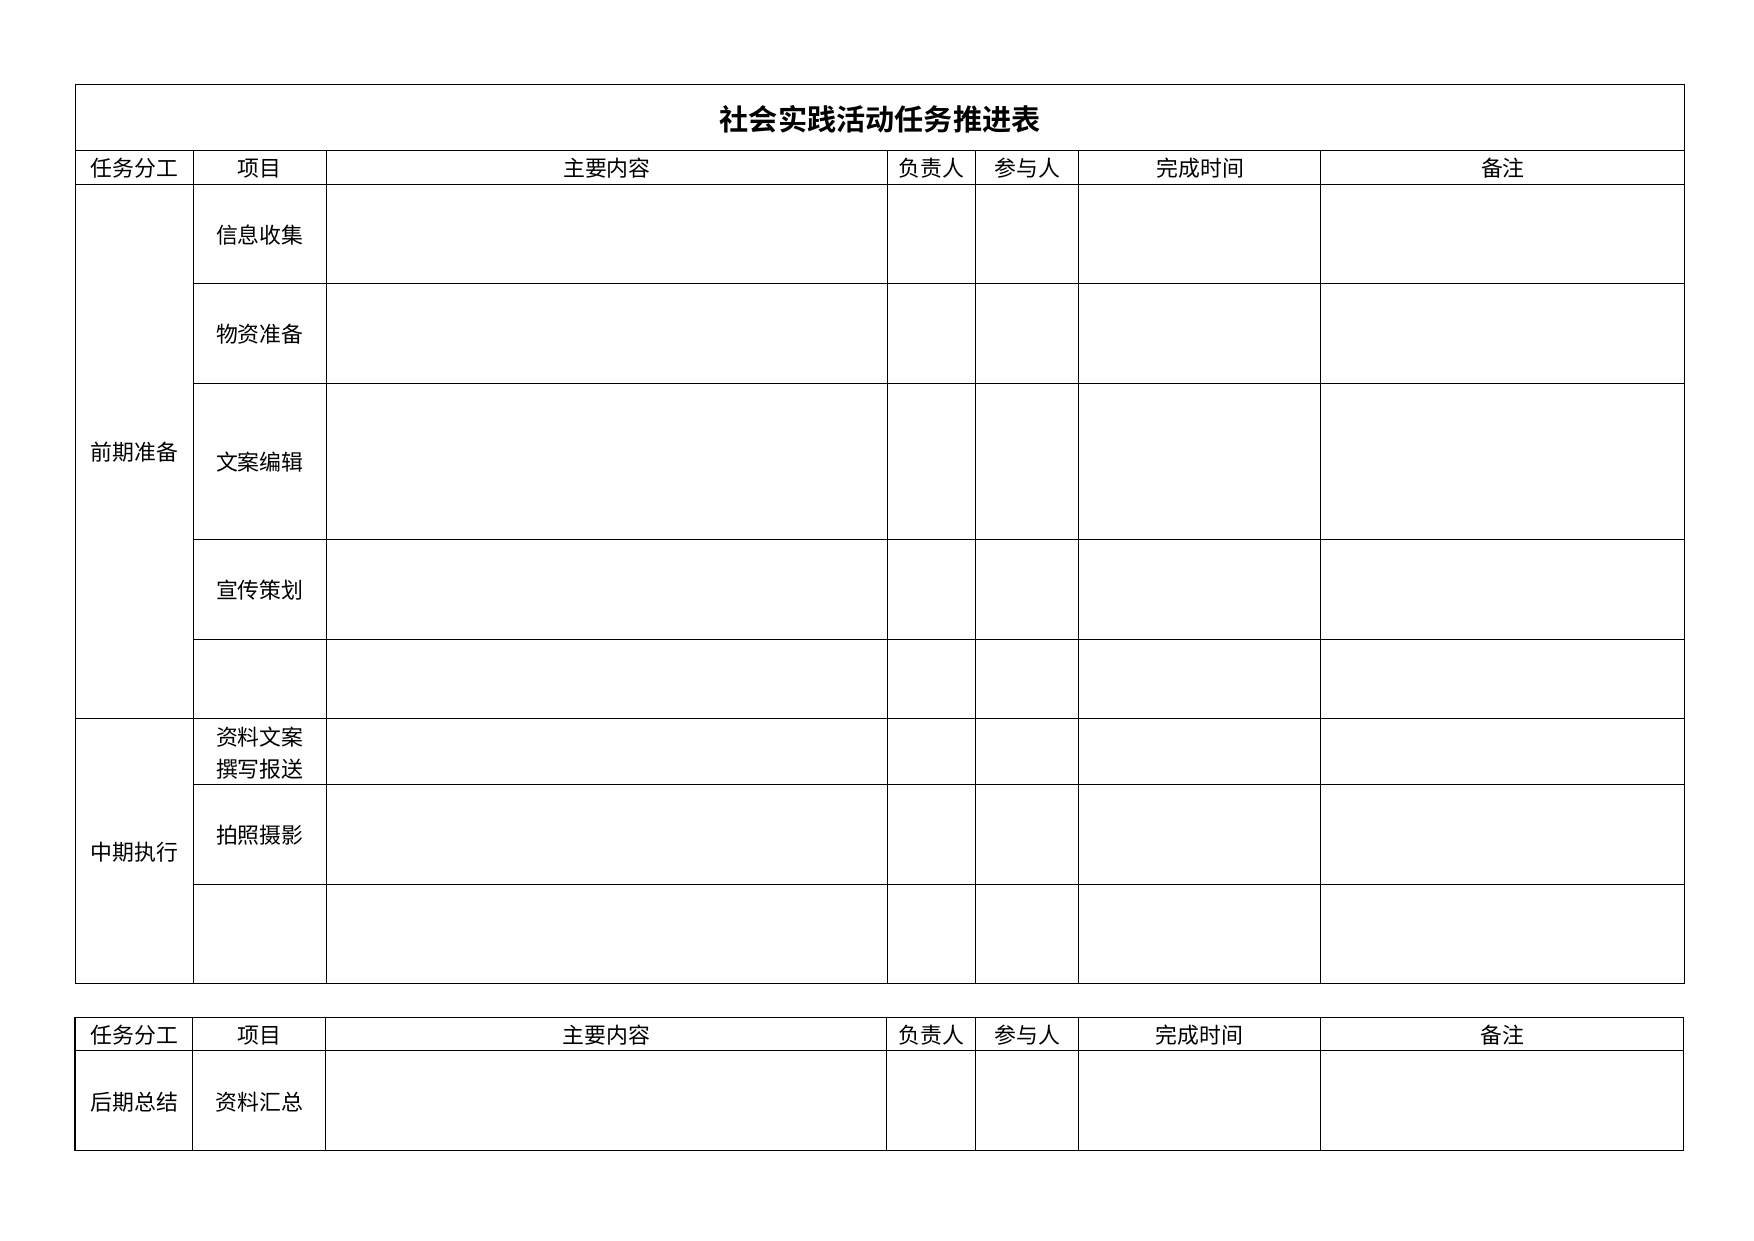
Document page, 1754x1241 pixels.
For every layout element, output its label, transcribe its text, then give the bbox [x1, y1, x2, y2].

table_cell [327, 885, 887, 983]
table_cell [976, 540, 1078, 638]
table_cell [1321, 384, 1684, 539]
table_cell [1321, 640, 1684, 718]
table_cell [976, 640, 1078, 718]
table_cell [1079, 785, 1320, 884]
table_cell 任务分工 [76, 151, 193, 183]
table_cell [327, 185, 887, 283]
table_cell [1079, 1051, 1320, 1150]
table_cell 物资准备 [194, 284, 326, 383]
table_cell 完成时间 [1079, 151, 1320, 183]
table_cell [888, 785, 975, 884]
table_cell 文案编辑 [194, 384, 326, 539]
table_cell [976, 384, 1078, 539]
table_cell 后期总结 [76, 1051, 192, 1150]
table_cell 中期执行 [76, 719, 193, 983]
table_cell [976, 1051, 1078, 1150]
table_cell 负责人 [888, 151, 975, 183]
table_cell [327, 384, 887, 539]
table_cell [1079, 384, 1320, 539]
table_cell [1321, 885, 1684, 983]
table_cell [1321, 284, 1684, 383]
table_cell [888, 719, 975, 784]
table_header 负责人 [887, 1018, 975, 1050]
table_header 参与人 [976, 1018, 1078, 1050]
table_cell [1321, 185, 1684, 283]
table_cell [327, 284, 887, 383]
table_cell [194, 885, 326, 983]
table_cell [327, 719, 887, 784]
table_cell 资料文案 撰写报送 [194, 719, 326, 784]
table_cell 宣传策划 [194, 540, 326, 638]
table_cell [1079, 284, 1320, 383]
table_cell [327, 785, 887, 884]
table_cell [888, 185, 975, 283]
table_cell [976, 284, 1078, 383]
table_cell 信息收集 [194, 185, 326, 283]
table_cell [1079, 640, 1320, 718]
table_cell [888, 540, 975, 638]
table_cell [1321, 785, 1684, 884]
table_cell [888, 640, 975, 718]
table_cell 参与人 [976, 151, 1078, 183]
table_cell 主要内容 [327, 151, 887, 183]
table_cell [888, 284, 975, 383]
table_cell [194, 640, 326, 718]
table_cell [888, 384, 975, 539]
table_header 备注 [1321, 1018, 1683, 1050]
table_header 项目 [193, 1018, 325, 1050]
table_cell [326, 1051, 886, 1150]
table_cell [976, 185, 1078, 283]
table_header 任务分工 [76, 1018, 192, 1050]
table_cell [327, 540, 887, 638]
table_cell [887, 1051, 975, 1150]
table_cell [1321, 1051, 1683, 1150]
table_header 社会实践活动任务推进表 [76, 85, 1684, 150]
table_cell [1079, 885, 1320, 983]
table_cell 备注 [1321, 151, 1684, 183]
table_cell [1079, 540, 1320, 638]
table_cell 拍照摄影 [194, 785, 326, 884]
table_cell [1321, 540, 1684, 638]
table_header 完成时间 [1079, 1018, 1320, 1050]
table_cell [1079, 185, 1320, 283]
table_header 主要内容 [326, 1018, 886, 1050]
table_cell 项目 [194, 151, 326, 183]
table_cell [888, 885, 975, 983]
table_cell [327, 640, 887, 718]
table_cell [976, 785, 1078, 884]
table_cell 资料汇总 [193, 1051, 325, 1150]
table_cell [976, 885, 1078, 983]
table_cell [1079, 719, 1320, 784]
table_cell [1321, 719, 1684, 784]
table_cell [976, 719, 1078, 784]
table_cell 前期准备 [76, 185, 193, 718]
